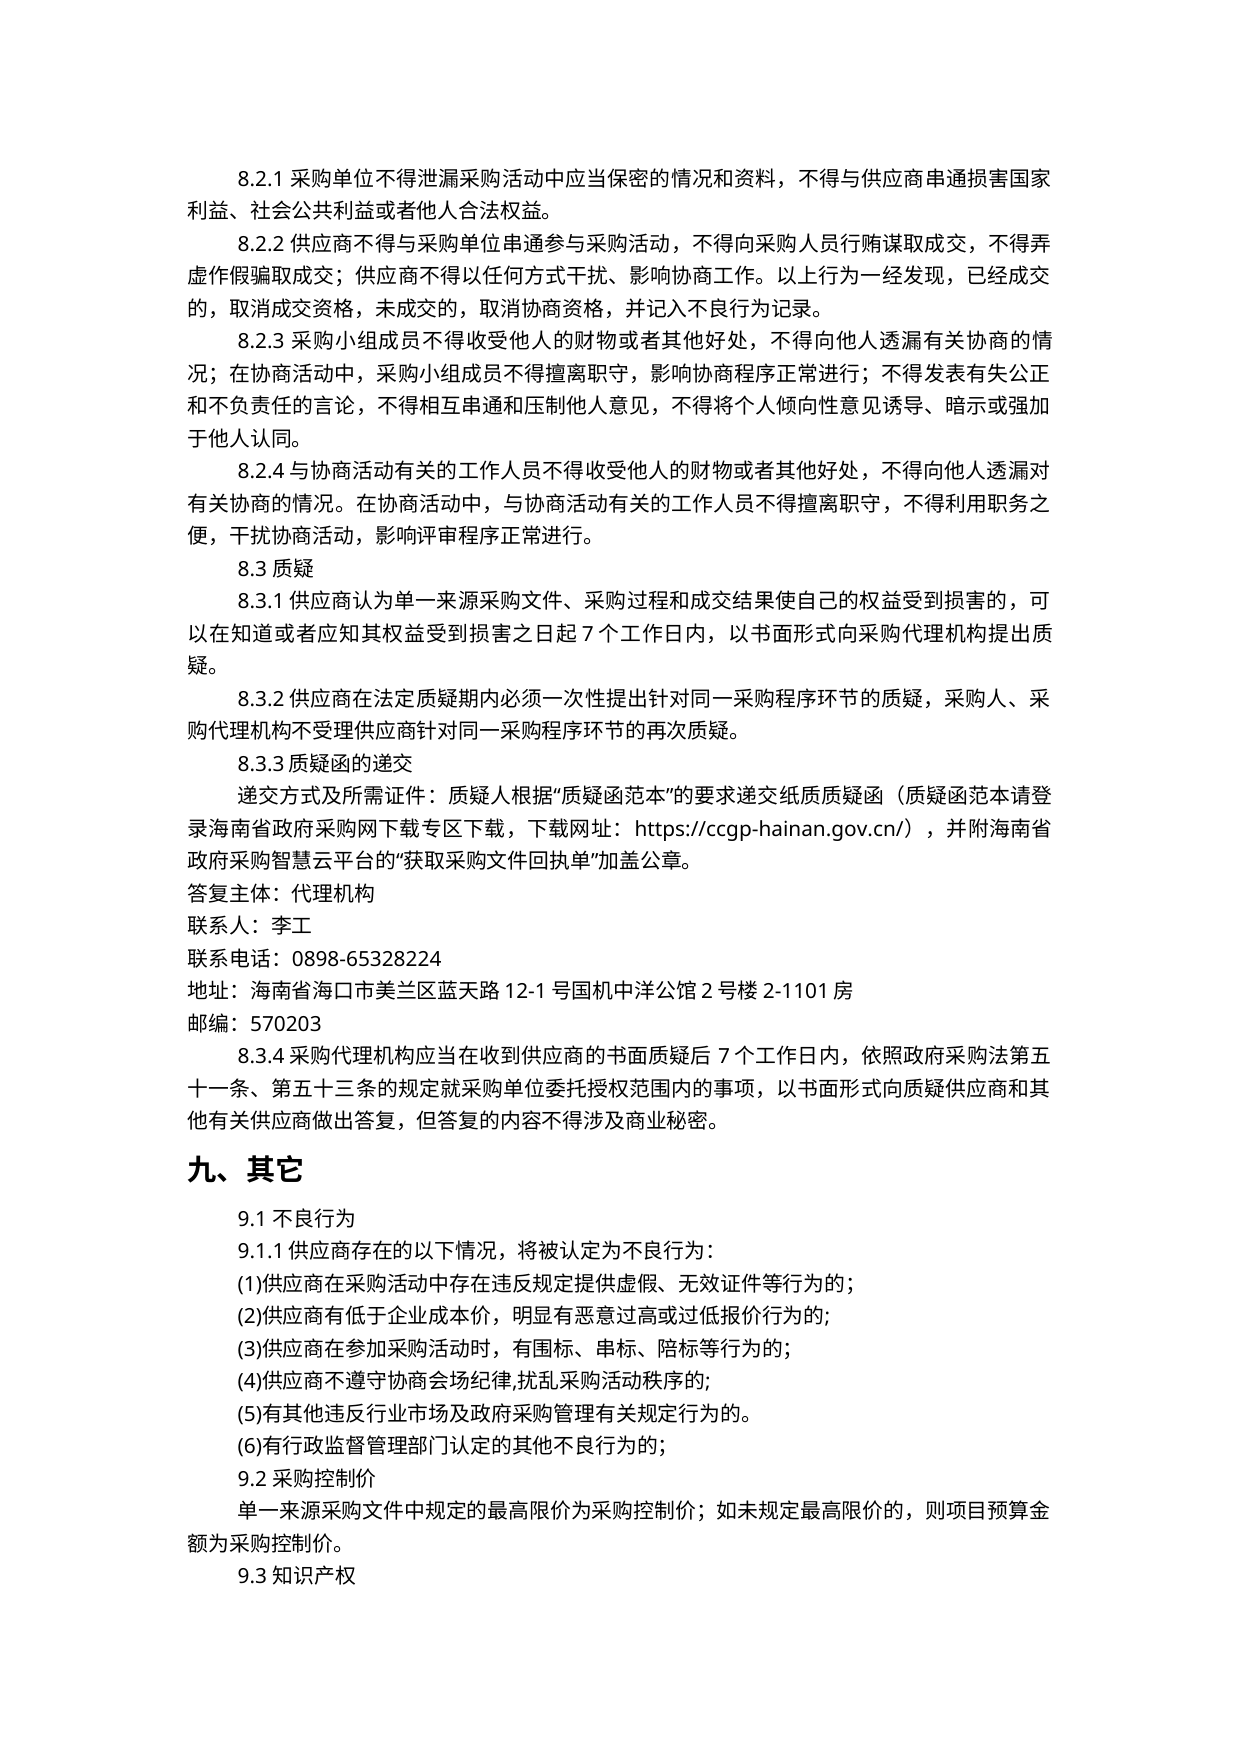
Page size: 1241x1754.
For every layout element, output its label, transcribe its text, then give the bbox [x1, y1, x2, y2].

text (5)有其他违反行业市场及政府采购管理有关规定行为的。 [187, 1397, 1053, 1429]
text 8.2.3 采购小组成员不得收受他人的财物或者其他好处，不得向他人透漏有关协商的情况；在协商活动中，采购小组成员不得擅离职守，影响协商程序正常进行；不得发表有失公正和不负责任的言论，不得相互串通和压制他人意见，不得将个人倾向性意见诱导、暗示或强加于他人认同。 [187, 324, 1053, 454]
text 8.3.1供应商认为单一来源采购文件、采购过程和成交结果使自己的权益受到损害的，可以在知道或者应知其权益受到损害之日起7个工作日内，以书面形式向采购代理机构提出质疑。 [187, 584, 1053, 682]
text 8.3.2供应商在法定质疑期内必须一次性提出针对同一采购程序环节的质疑，采购人、采购代理机构不受理供应商针对同一采购程序环节的再次质疑。 [187, 682, 1053, 747]
text 9.3 知识产权 [187, 1559, 1053, 1592]
text 答复主体：代理机构 [187, 877, 1053, 909]
text 九、其它 [187, 1137, 1053, 1202]
text 联系电话：0898-65328224 [187, 942, 1053, 974]
text (6)有行政监督管理部门认定的其他不良行为的； [187, 1429, 1053, 1462]
text 地址：海南省海口市美兰区蓝天路12-1号国机中洋公馆2号楼2-1101房 [187, 974, 1053, 1007]
text 8.3.3质疑函的递交 [187, 747, 1053, 779]
text 8.3.4采购代理机构应当在收到供应商的书面质疑后7个工作日内，依照政府采购法第五十一条、第五十三条的规定就采购单位委托授权范围内的事项，以书面形式向质疑供应商和其他有关供应商做出答复，但答复的内容不得涉及商业秘密。 [187, 1039, 1053, 1137]
text 8.2.1 采购单位不得泄漏采购活动中应当保密的情况和资料，不得与供应商串通损害国家利益、社会公共利益或者他人合法权益。 [187, 162, 1053, 227]
text 8.2.2 供应商不得与采购单位串通参与采购活动，不得向采购人员行贿谋取成交，不得弄虚作假骗取成交；供应商不得以任何方式干扰、影响协商工作。以上行为一经发现，已经成交的，取消成交资格，未成交的，取消协商资格，并记入不良行为记录。 [187, 227, 1053, 324]
text 9.1.1供应商存在的以下情况，将被认定为不良行为： [187, 1234, 1053, 1267]
text 9.1 不良行为 [187, 1202, 1053, 1234]
text (1)供应商在采购活动中存在违反规定提供虚假、无效证件等行为的； [187, 1267, 1053, 1299]
text 递交方式及所需证件：质疑人根据“质疑函范本”的要求递交纸质质疑函（质疑函范本请登录海南省政府采购网下载专区下载，下载网址：https://ccgp-hainan.gov.cn/），并附海南省政府采购智慧云平台的“获取采购文件回执单”加盖公章。 [187, 779, 1053, 877]
text 8.3 质疑 [187, 552, 1053, 584]
text (2)供应商有低于企业成本价，明显有恶意过高或过低报价行为的; [187, 1299, 1053, 1332]
text 邮编：570203 [187, 1007, 1053, 1039]
text 联系人：李工 [187, 909, 1053, 942]
text (4)供应商不遵守协商会场纪律,扰乱采购活动秩序的; [187, 1364, 1053, 1397]
text (3)供应商在参加采购活动时，有围标、串标、陪标等行为的； [187, 1332, 1053, 1364]
text 8.2.4与协商活动有关的工作人员不得收受他人的财物或者其他好处，不得向他人透漏对有关协商的情况。在协商活动中，与协商活动有关的工作人员不得擅离职守，不得利用职务之便，干扰协商活动，影响评审程序正常进行。 [187, 454, 1053, 552]
text 单一来源采购文件中规定的最高限价为采购控制价；如未规定最高限价的，则项目预算金额为采购控制价。 [187, 1494, 1053, 1559]
text 9.2 采购控制价 [187, 1462, 1053, 1494]
